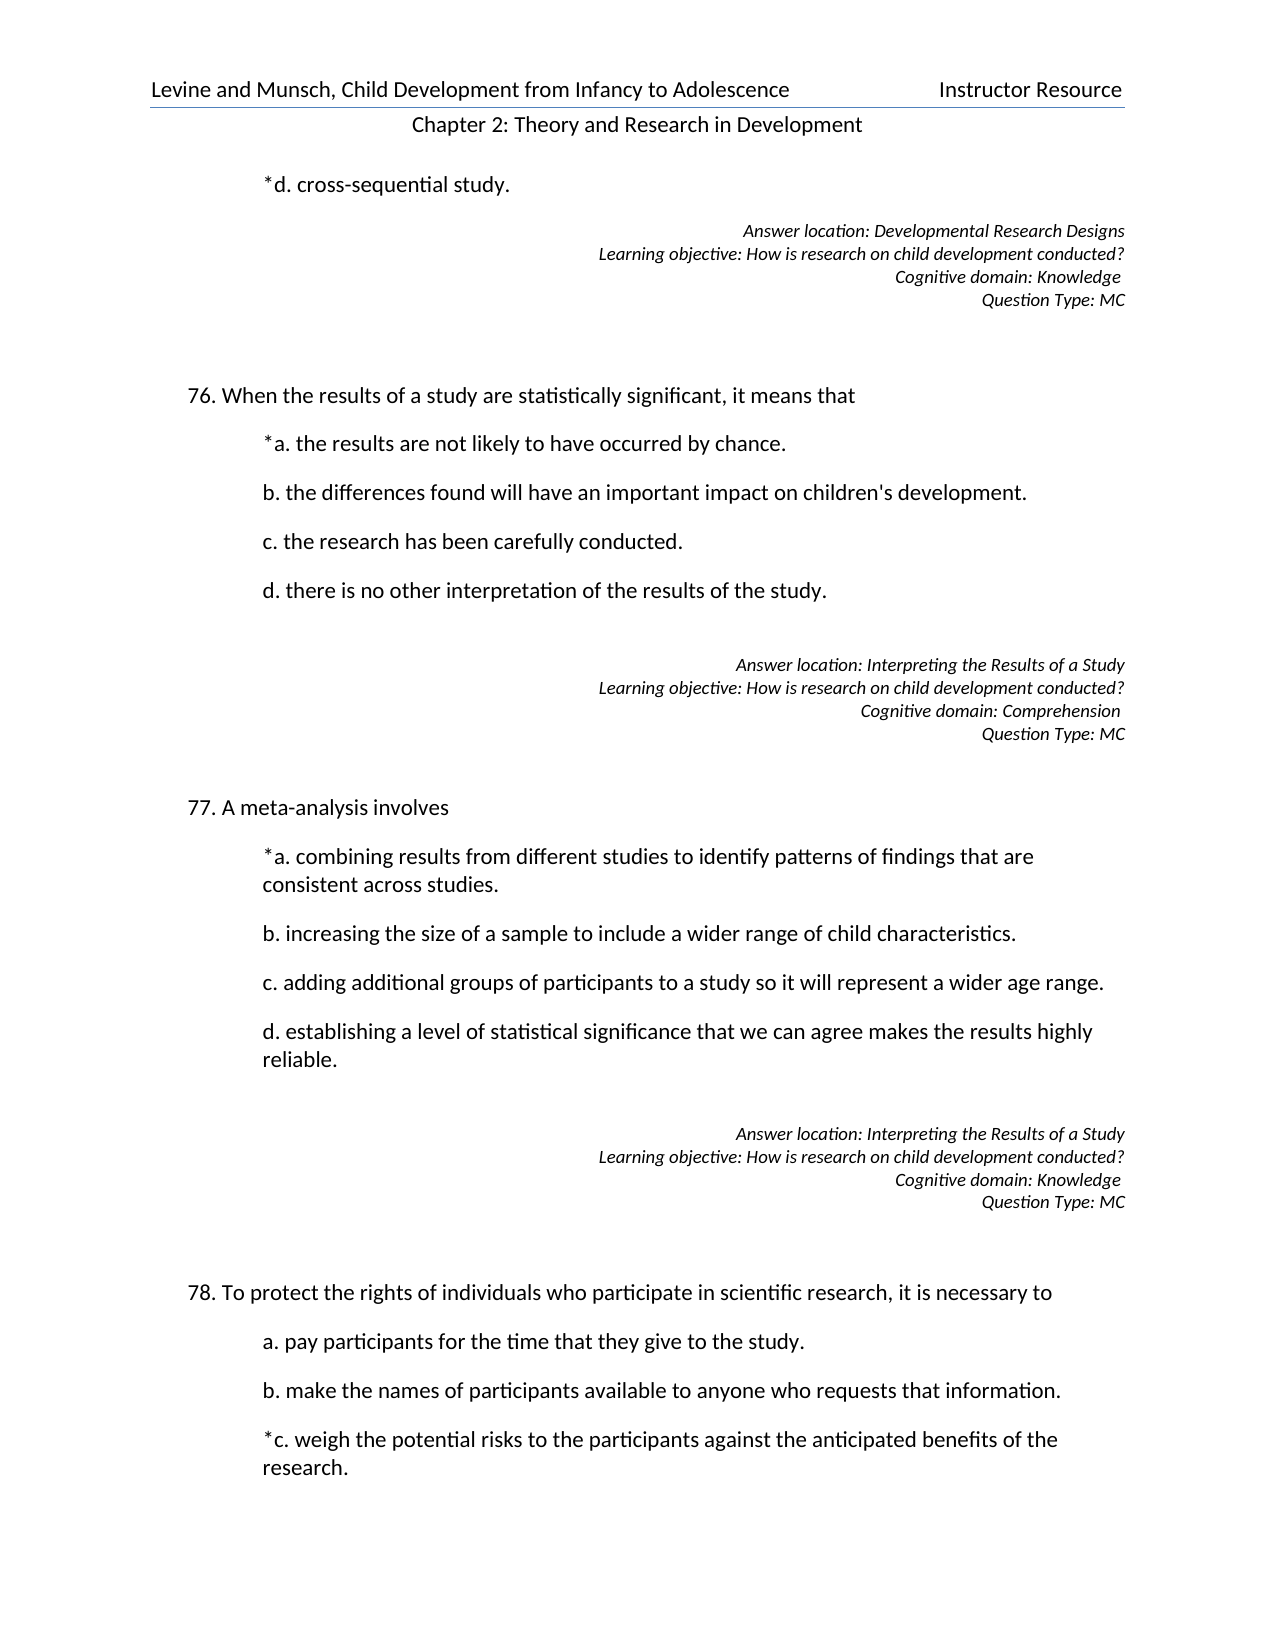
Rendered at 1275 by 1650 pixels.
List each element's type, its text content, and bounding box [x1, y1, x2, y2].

text *d. cross-sequential study. [262, 171, 1125, 198]
text Answer location: Interpreting the Results of a Study Learning objective: How is research on child development conducted? Cognitive domain: Comprehension Question Type: MC [187, 653, 1125, 745]
text a. pay participants for the time that they give to the study. [262, 1327, 1125, 1355]
text c. adding additional groups of participants to a study so it will represent a wider age range. [262, 968, 1125, 996]
text *a. the results are not likely to have occurred by chance. [262, 429, 1125, 458]
text b. make the names of participants available to anyone who requests that information. [262, 1376, 1125, 1404]
text 77. A meta-analysis involves [187, 793, 1125, 822]
text b. the differences found will have an important impact on children's development. [262, 478, 1125, 506]
text 76. When the results of a study are statistically significant, it means that [187, 381, 1125, 409]
text *c. weigh the potential risks to the participants against the anticipated benefits of the research. [262, 1425, 1125, 1481]
text d. establishing a level of statistical significance that we can agree makes the results highly reliable. [262, 1017, 1125, 1073]
text *a. combining results from different studies to identify patterns of findings that are consistent across studies. [262, 842, 1125, 898]
text 78. To protect the rights of individuals who participate in scientific research, it is necessary to [187, 1278, 1125, 1306]
text c. the research has been carefully conducted. [262, 527, 1125, 555]
text Answer location: Developmental Research Designs Learning objective: How is research on child development conducted? Cognitive domain: Knowledge Question Type: MC [187, 219, 1125, 311]
text b. increasing the size of a sample to include a wider range of child characteristics. [262, 919, 1125, 947]
text d. there is no other interpretation of the results of the study. [262, 576, 1125, 604]
text Answer location: Interpreting the Results of a Study Learning objective: How is research on child development conducted? Cognitive domain: Knowledge Question Type: MC [187, 1094, 1125, 1213]
